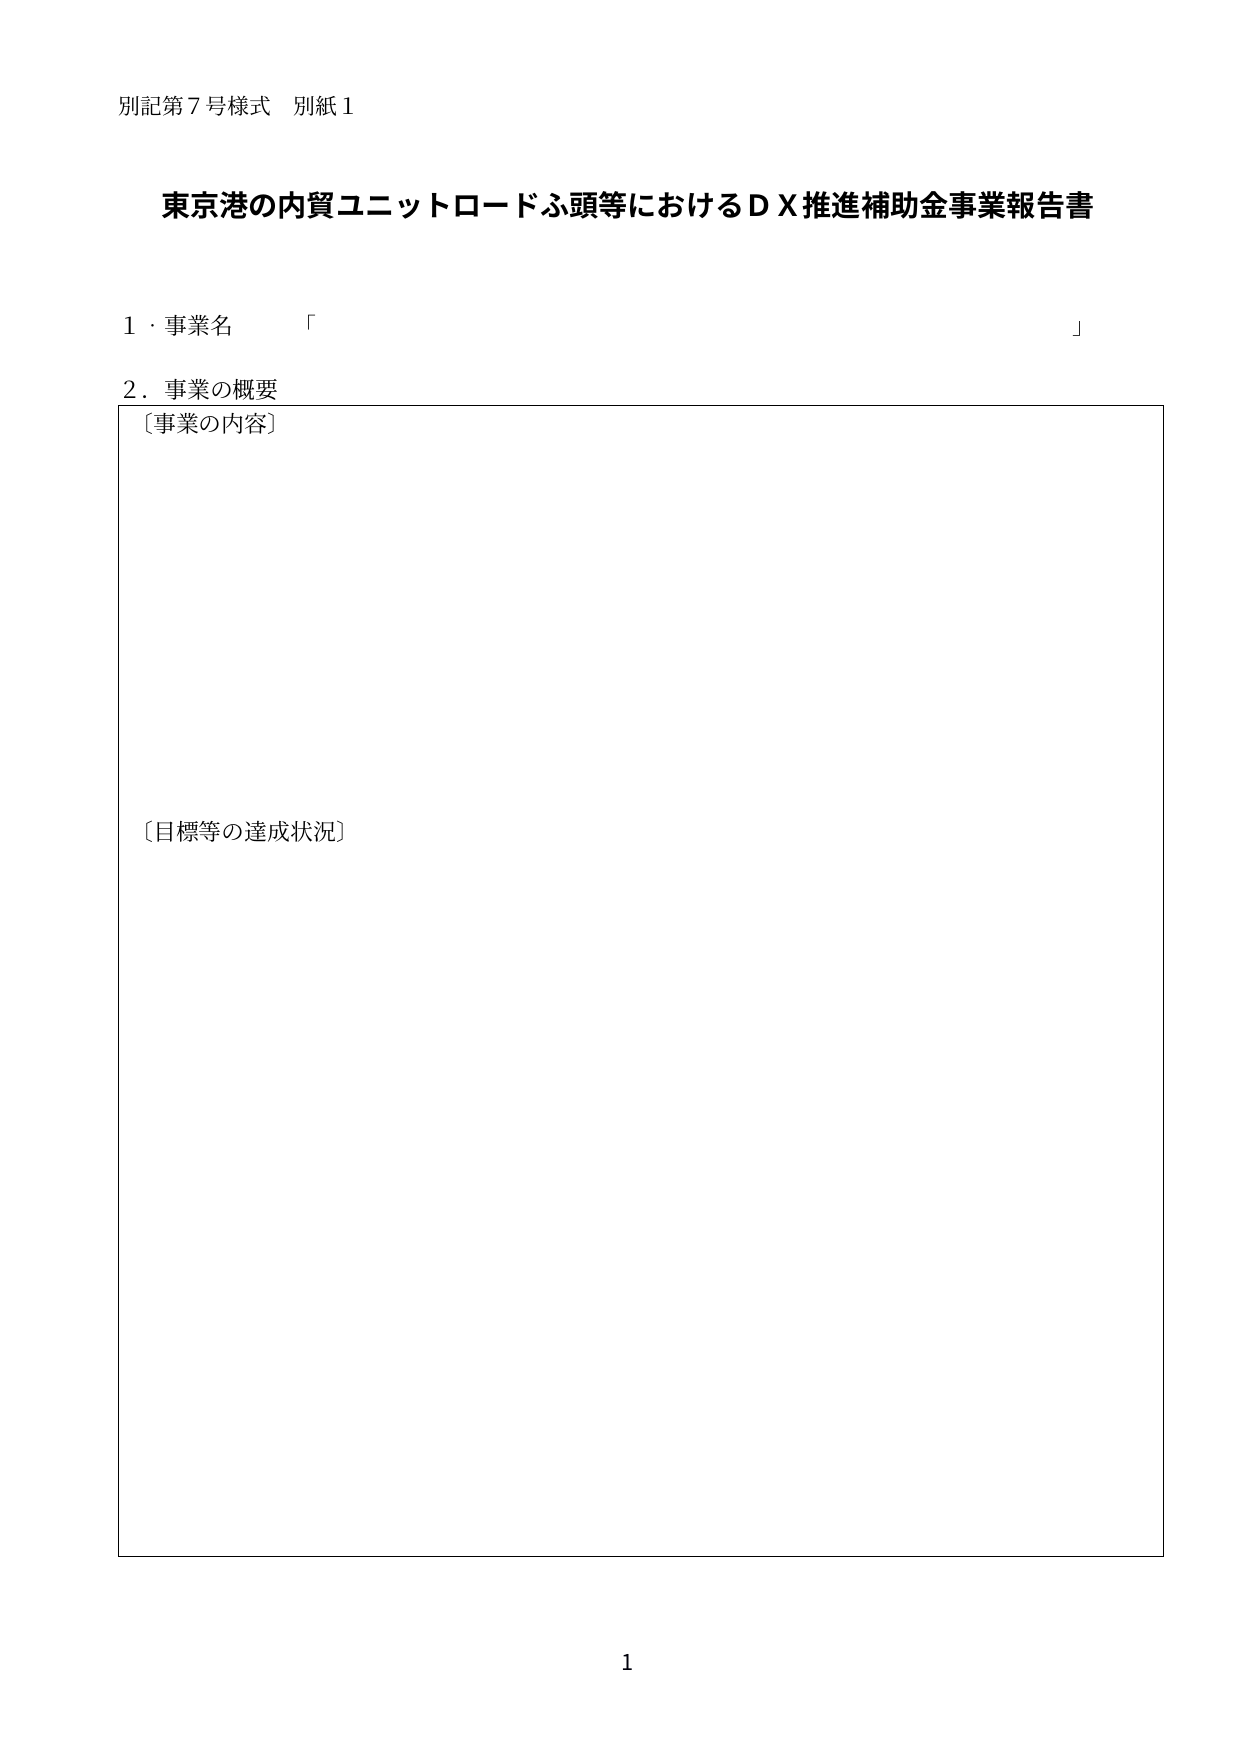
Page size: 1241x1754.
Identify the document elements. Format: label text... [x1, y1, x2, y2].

text 東京港の内貿ユニットロードふ頭等におけるＤＸ推進補助金事業報告書 [118, 183, 1137, 224]
text ２．事業の概要 [118, 372, 1137, 405]
text １．事業名 「 」 [118, 308, 1137, 341]
text 別記第７号様式 別紙１ [118, 89, 1137, 120]
table_header 〔事業の内容〕 〔目標等の達成状況〕 [119, 406, 1163, 1556]
